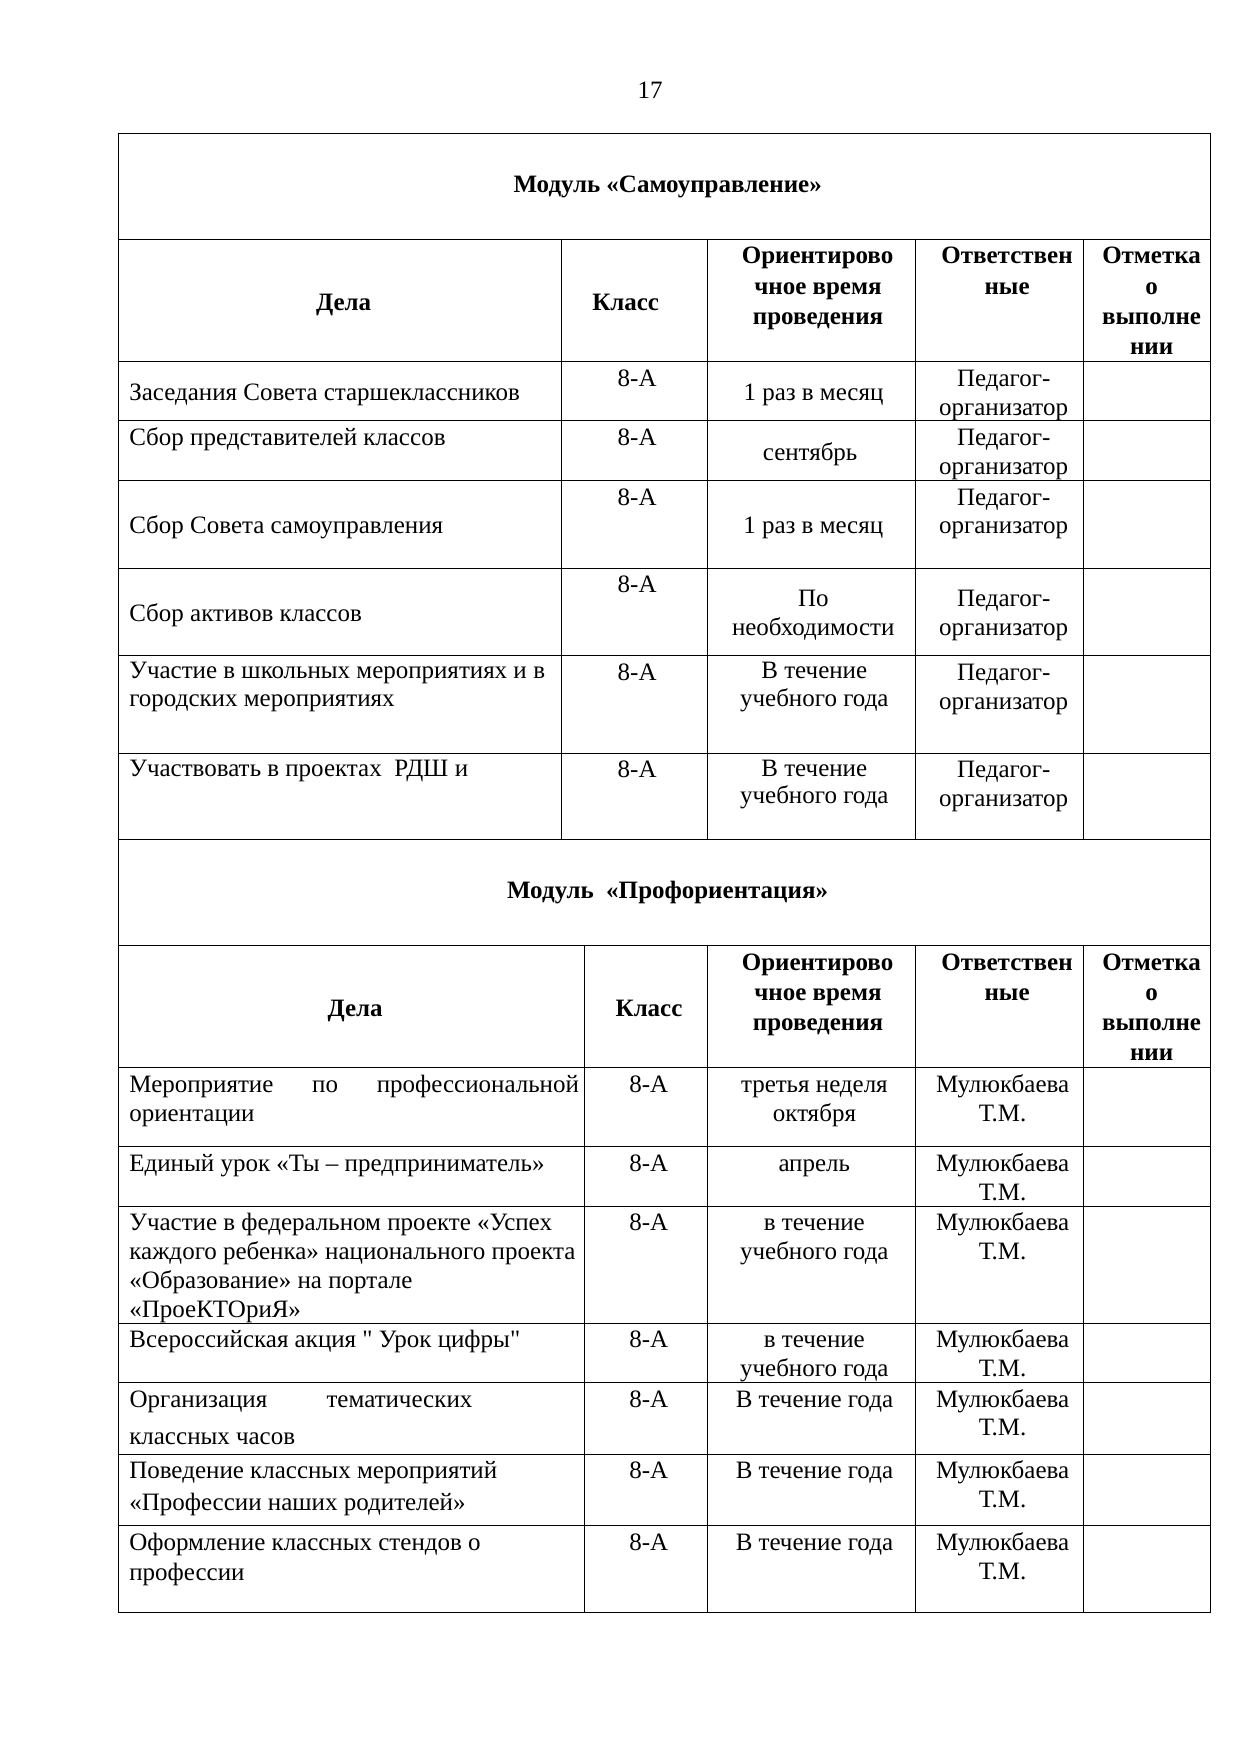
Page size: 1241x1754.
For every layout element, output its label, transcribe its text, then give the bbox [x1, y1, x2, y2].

table_cell 1 раз в месяц [708, 481, 915, 567]
table_cell [1084, 1455, 1210, 1525]
table_cell сентябрь [708, 421, 915, 480]
table_cell 8-А [562, 754, 707, 838]
table_cell Мулюкбаева Т.М. [916, 1207, 1083, 1322]
table_cell 8-А [562, 481, 707, 567]
table_cell Класс [562, 240, 707, 361]
table_cell 8-А [585, 1147, 707, 1206]
table_cell Всероссийская акция " Урок цифры" [119, 1324, 584, 1382]
table_cell Мероприятие по профессиональной ориентации [119, 1068, 584, 1146]
table_cell [1084, 1068, 1210, 1146]
table_cell 8-А [562, 362, 707, 420]
table_cell Сбор активов классов [119, 569, 561, 655]
table_cell В течение года [708, 1526, 915, 1612]
table_cell [1084, 421, 1210, 480]
table_cell 8-А [585, 1207, 707, 1322]
table_cell Участвовать в проектах РДШ и [119, 754, 561, 838]
table_cell Ответственные [916, 240, 1083, 361]
table_cell Модуль «Самоуправление» [119, 134, 1210, 239]
table_cell [1084, 754, 1210, 838]
table_cell В течение года [708, 1383, 915, 1453]
table_cell 8-А [585, 1455, 707, 1525]
table_cell 1 раз в месяц [708, 362, 915, 420]
table_cell Мулюкбаева Т.М. [916, 1526, 1083, 1612]
table_cell 8-А [585, 1526, 707, 1612]
table_cell Участие в федеральном проекте «Успех каждого ребенка» национального проекта «Образование» на портале «ПроеКТОриЯ» [119, 1207, 584, 1322]
table_cell в течение учебного года [708, 1324, 915, 1382]
table_cell Педагог-организатор [916, 656, 1083, 753]
table_cell 8-А [585, 1383, 707, 1453]
table_cell [1084, 481, 1210, 567]
table_cell Педагог-организатор [916, 481, 1083, 567]
table_cell Ориентировочное время проведения [708, 946, 915, 1067]
table_cell [1084, 569, 1210, 655]
table_cell [1084, 656, 1210, 753]
table_cell [1084, 1526, 1210, 1612]
table_cell В течение учебного года [708, 656, 915, 753]
table_cell Отметка о выполнении [1084, 240, 1210, 361]
table_cell 8-А [585, 1068, 707, 1146]
table_cell Оформление классных стендов о профессии [119, 1526, 584, 1612]
table_cell В течение учебного года [708, 754, 915, 838]
table_cell Педагог-организатор [916, 362, 1083, 420]
table_cell Сбор представителей классов [119, 421, 561, 480]
table_cell Ориентировочное время проведения [708, 240, 915, 361]
table_cell третья неделя октября [708, 1068, 915, 1146]
table_cell Мулюкбаева Т.М. [916, 1068, 1083, 1146]
table_cell Дела [119, 946, 584, 1067]
table_cell Единый урок «Ты – предприниматель» [119, 1147, 584, 1206]
table_cell Участие в школьных мероприятиях и в городских мероприятиях [119, 656, 561, 753]
table_cell [1084, 1383, 1210, 1453]
table_cell Сбор Совета самоуправления [119, 481, 561, 567]
table_cell 8-А [585, 1324, 707, 1382]
table_cell апрель [708, 1147, 915, 1206]
table_cell Педагог-организатор [916, 754, 1083, 838]
table_cell [1084, 1324, 1210, 1382]
table_cell в течение учебного года [708, 1207, 915, 1322]
table_cell Модуль «Профориентация» [119, 840, 1210, 945]
table_cell 8-А [562, 656, 707, 753]
table_cell Педагог-организатор [916, 569, 1083, 655]
table_cell [1084, 1207, 1210, 1322]
table_cell Педагог-организатор [916, 421, 1083, 480]
table_cell Отметка о выполнении [1084, 946, 1210, 1067]
table_cell Мулюкбаева Т.М. [916, 1383, 1083, 1453]
table_cell Класс [585, 946, 707, 1067]
table_cell По необходимости [708, 569, 915, 655]
table_cell 8-А [562, 421, 707, 480]
table_cell [1084, 362, 1210, 420]
table_cell [1084, 1147, 1210, 1206]
table_cell В течение года [708, 1455, 915, 1525]
table_cell Ответственные [916, 946, 1083, 1067]
table_cell 8-А [562, 569, 707, 655]
table_cell Мулюкбаева Т.М. [916, 1455, 1083, 1525]
table_cell Заседания Совета старшеклассников [119, 362, 561, 420]
table_cell Организация тематических классных часов [119, 1383, 584, 1453]
table_cell Дела [119, 240, 561, 361]
table_cell Мулюкбаева Т.М. [916, 1147, 1083, 1206]
table_cell Поведение классных мероприятий «Профессии наших родителей» [119, 1455, 584, 1525]
table_cell Мулюкбаева Т.М. [916, 1324, 1083, 1382]
